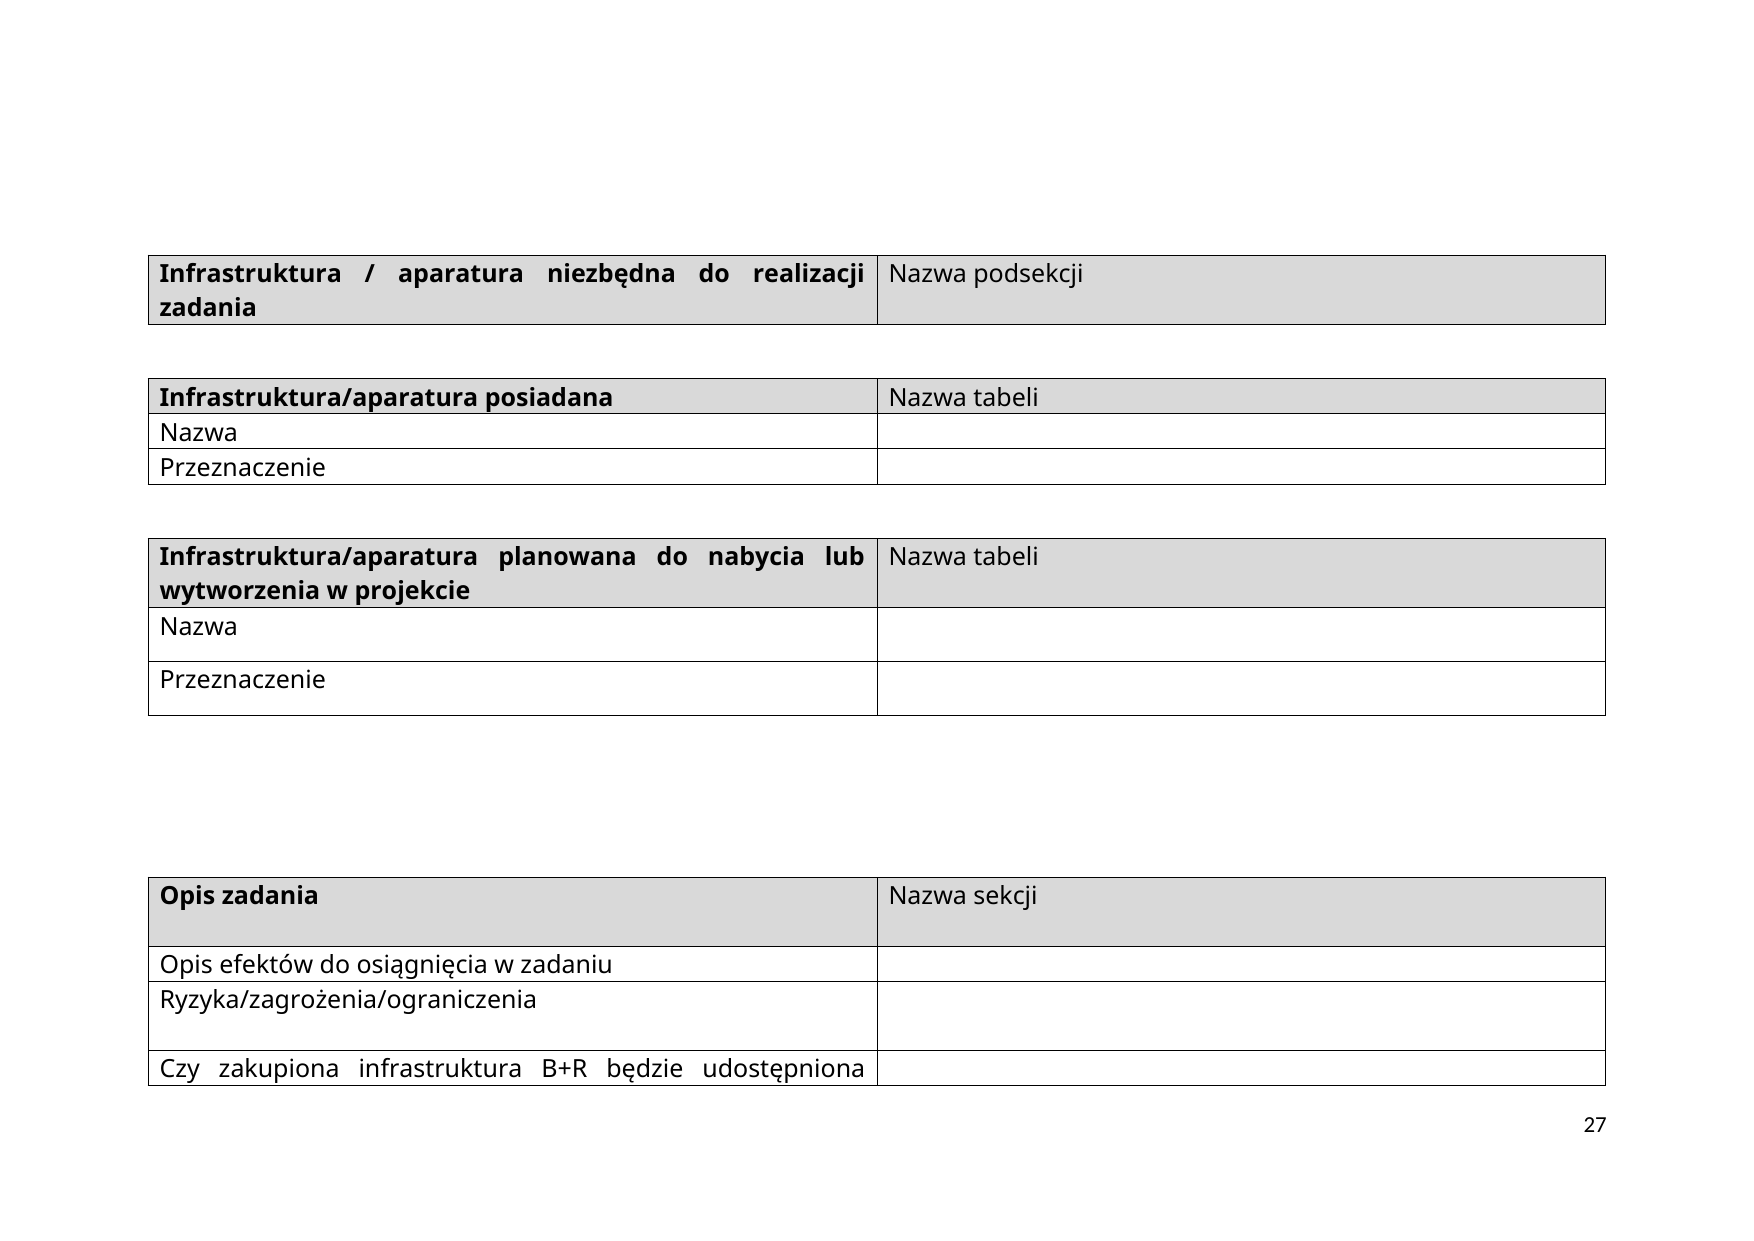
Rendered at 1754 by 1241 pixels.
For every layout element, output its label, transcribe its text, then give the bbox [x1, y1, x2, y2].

table_cell Opis efektów do osiągnięcia w zadaniu [149, 947, 877, 981]
table_cell [878, 982, 1605, 1050]
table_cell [149, 1051, 877, 1085]
table_header Nazwa podsekcji [878, 256, 1605, 324]
table_cell [878, 1051, 1605, 1085]
table_header Nazwa sekcji [878, 878, 1605, 946]
table_cell Nazwa [149, 414, 877, 448]
table_header Infrastruktura/aparatura posiadana [149, 379, 877, 413]
table_header Nazwa tabeli [878, 539, 1605, 607]
table_cell [878, 662, 1605, 715]
table_cell [878, 608, 1605, 661]
table_cell Przeznaczenie [149, 662, 877, 715]
table_header Infrastruktura / aparatura niezbędna do realizacji zadania [149, 256, 877, 324]
table_cell [878, 414, 1605, 448]
table_cell Nazwa [149, 608, 877, 661]
table_header Nazwa tabeli [878, 379, 1605, 413]
table_cell Przeznaczenie [149, 449, 877, 483]
table_header Opis zadania [149, 878, 877, 946]
table_cell [878, 947, 1605, 981]
table_cell Ryzyka/zagrożenia/ograniczenia [149, 982, 877, 1050]
table_header Infrastruktura/aparatura planowana do nabycia lub wytworzenia w projekcie [149, 539, 877, 607]
table_cell [878, 449, 1605, 483]
